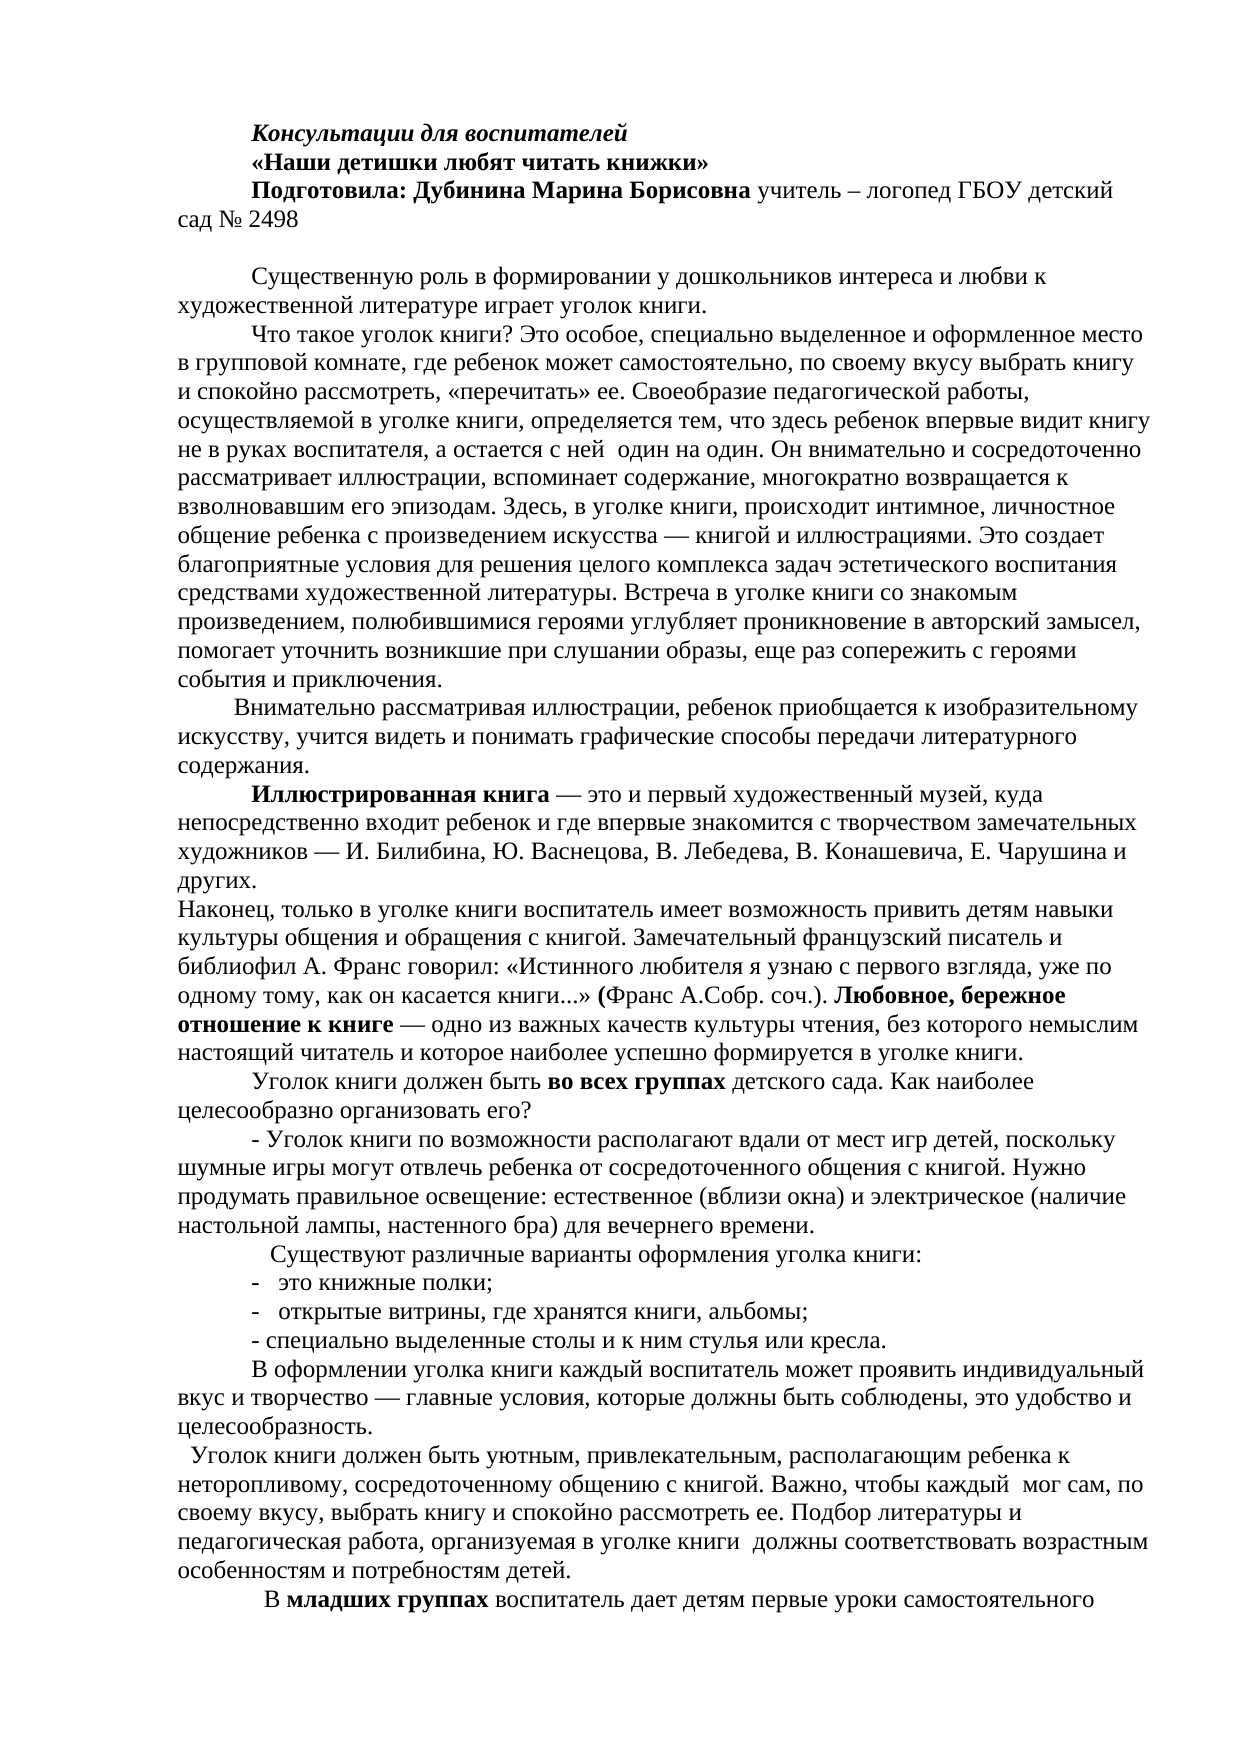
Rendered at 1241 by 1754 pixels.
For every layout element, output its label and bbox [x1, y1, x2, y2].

table_header [177, 118, 1152, 1612]
